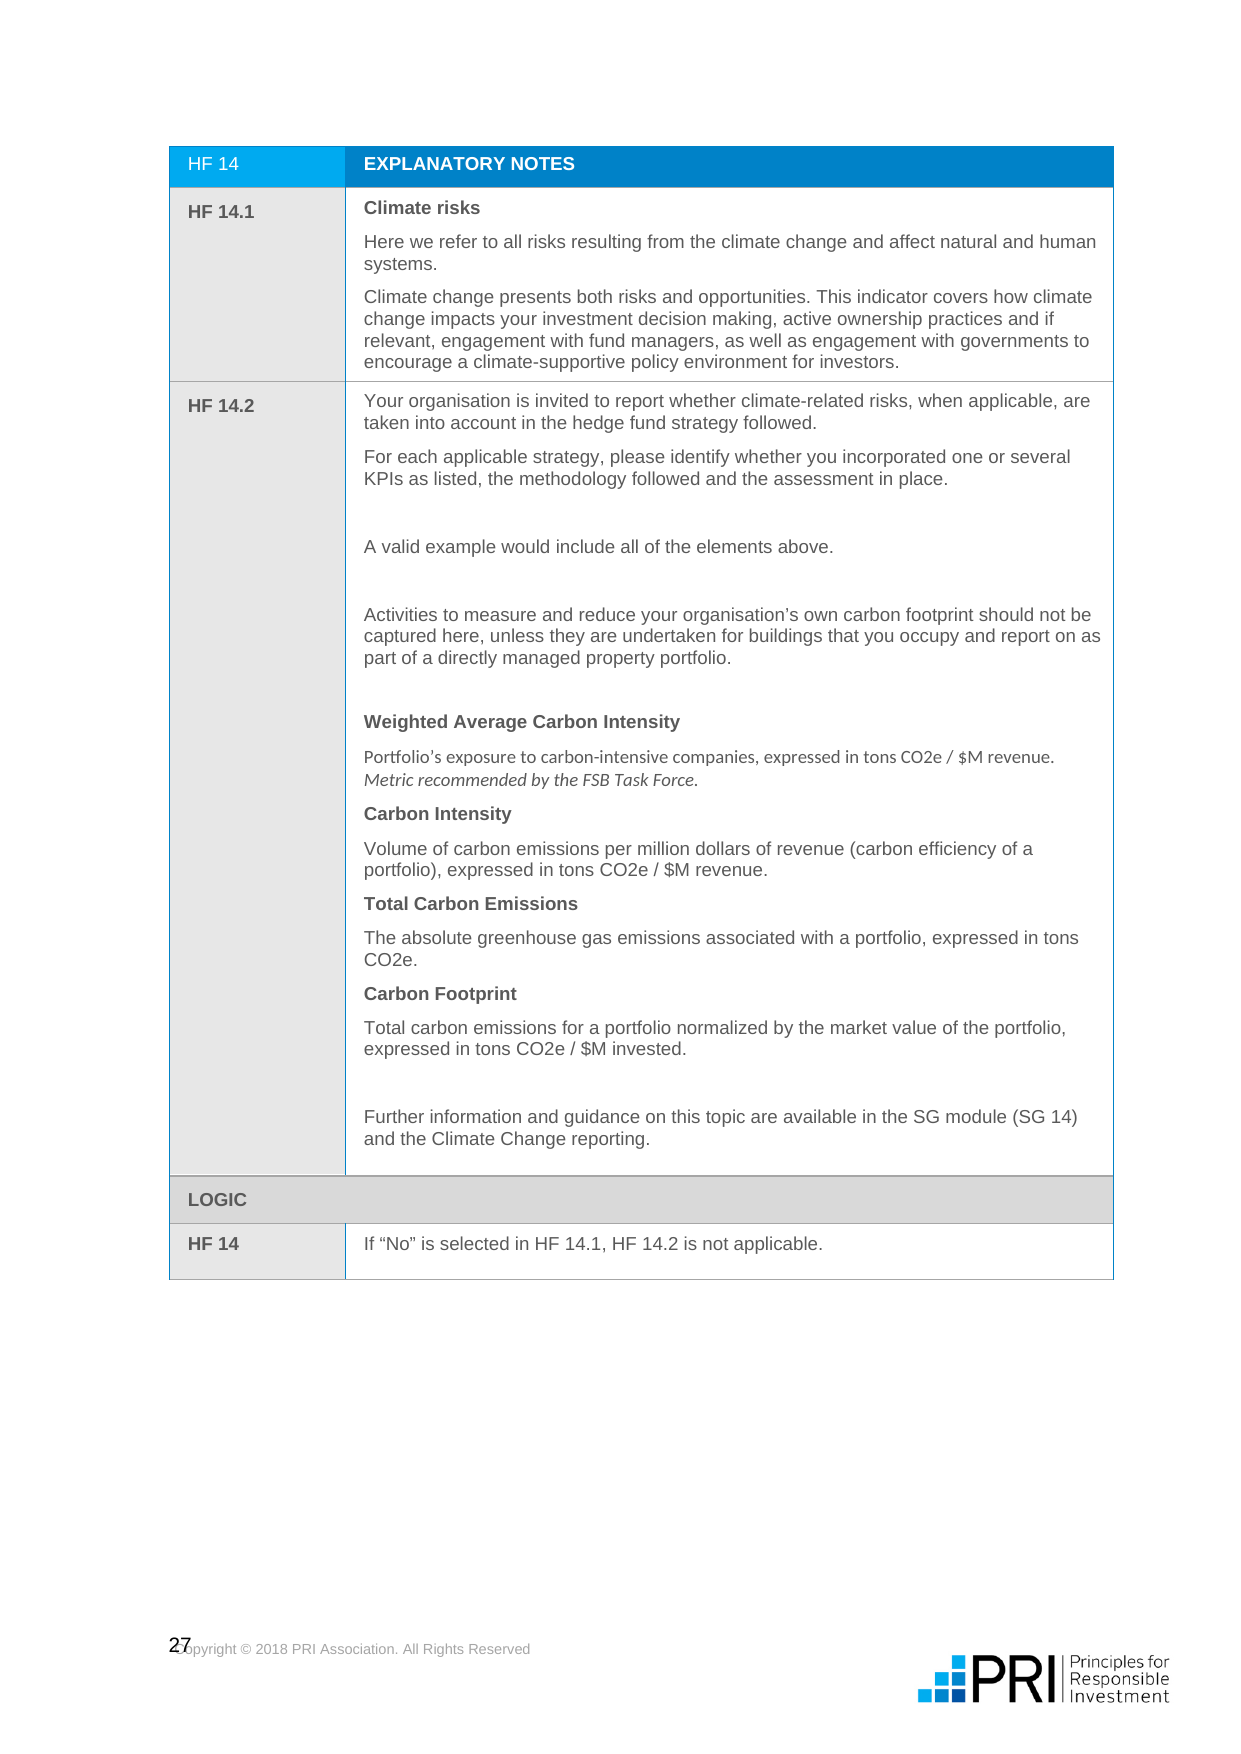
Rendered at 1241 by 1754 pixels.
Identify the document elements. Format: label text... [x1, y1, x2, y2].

table_cell Climate risks Here we refer to all risks resulting from the climate change and affect natural and human systems. Climate change presents both risks and opportunities. This indicator covers how climate change impacts your investment decision making, active ownership practices and if relevant, engagement with fund managers, as well as engagement with governments to encourage a climate-supportive policy environment for investors. [346, 188, 1113, 381]
table_cell HF 14.2 [170, 382, 345, 1174]
table_cell HF 14 [170, 1224, 345, 1279]
table_header HF 14 [170, 147, 345, 187]
table_header EXPLANATORY NOTES [346, 147, 1113, 187]
table_cell Your organisation is invited to report whether climate-related risks, when applicable, are taken into account in the hedge fund strategy followed. For each applicable strategy, please identify whether you incorporated one or several KPIs as listed, the methodology followed and the assessment in place. A valid example would include all of the elements above. Activities to measure and reduce your organisation’s own carbon footprint should not be captured here, unless they are undertaken for buildings that you occupy and report on as part of a directly managed property portfolio. Weighted Average Carbon Intensity Portfolio’s exposure to carbon-intensive companies, expressed in tons CO2e / $M revenue. Metric recommended by the FSB Task Force. Carbon Intensity Volume of carbon emissions per million dollars of revenue (carbon efficiency of a portfolio), expressed in tons CO2e / $M revenue. Total Carbon Emissions The absolute greenhouse gas emissions associated with a portfolio, expressed in tons CO2e. Carbon Footprint Total carbon emissions for a portfolio normalized by the market value of the portfolio, expressed in tons CO2e / $M invested. Further information and guidance on this topic are available in the SG module (SG 14) and the Climate Change reporting. [346, 382, 1113, 1174]
table_header LOGIC [170, 1177, 1113, 1223]
table_cell If “No” is selected in HF 14.1, HF 14.2 is not applicable. [346, 1224, 1113, 1279]
picture [622, 1580, 1241, 1753]
table_cell HF 14.1 [170, 188, 345, 381]
